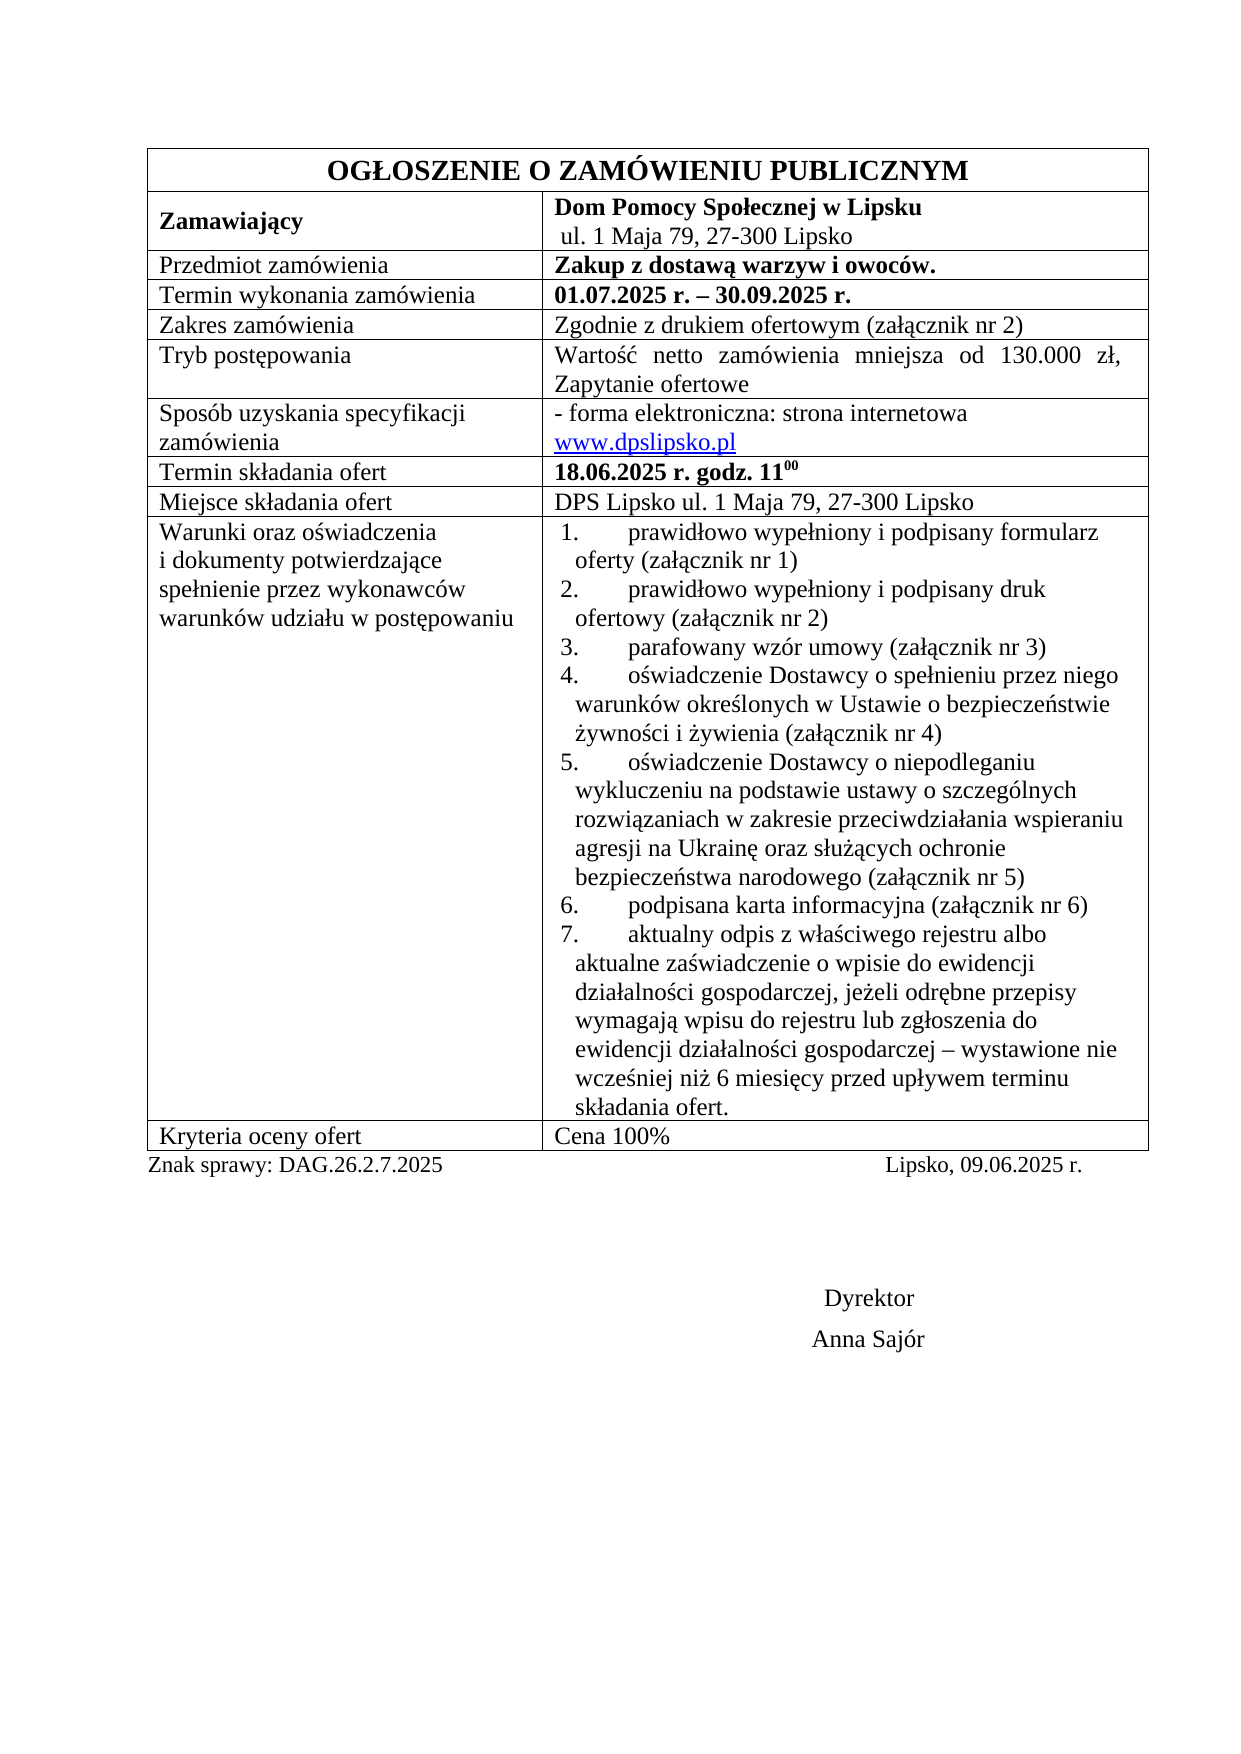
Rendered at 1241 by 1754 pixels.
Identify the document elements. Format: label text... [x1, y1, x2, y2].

table_cell Cena 100% [543, 1121, 1148, 1150]
text Anna Sajór [738, 1324, 1093, 1353]
text Dyrektor [811, 1283, 1093, 1312]
table_cell - forma elektroniczna: strona internetowa www.dpslipsko.pl [543, 399, 1148, 456]
table_cell Termin składania ofert [148, 457, 542, 486]
table_cell Przedmiot zamówienia [148, 251, 542, 279]
table_cell 18.06.2025 r. godz. 1100 [543, 457, 1148, 486]
table_cell Zamawiający [148, 192, 542, 249]
table_cell Zgodnie z drukiem ofertowym (załącznik nr 2) [543, 310, 1148, 339]
table_header OGŁOSZENIE O ZAMÓWIENIU PUBLICZNYM [148, 149, 1148, 191]
table_cell Kryteria oceny ofert [148, 1121, 542, 1150]
table_cell Sposób uzyskania specyfikacji zamówienia [148, 399, 542, 456]
table_cell Dom Pomocy Społecznej w Lipsku ul. 1 Maja 79, 27-300 Lipsko [543, 192, 1148, 249]
text Znak sprawy: DAG.26.2.7.2025 Lipsko, 09.06.2025 r. [148, 1151, 1093, 1177]
table_cell Warunki oraz oświadczenia i dokumenty potwierdzające spełnienie przez wykonawców warunków udziału w postępowaniu [148, 517, 542, 1120]
table_cell Zakup z dostawą warzyw i owoców. [543, 251, 1148, 279]
table_cell Tryb postępowania [148, 340, 542, 397]
table_cell Wartość netto zamówienia mniejsza od 130.000 zł, Zapytanie ofertowe [543, 340, 1148, 397]
table_cell 01.07.2025 r. – 30.09.2025 r. [543, 280, 1148, 309]
table_cell Termin wykonania zamówienia [148, 280, 542, 309]
table_cell Zakres zamówienia [148, 310, 542, 339]
table_cell prawidłowo wypełniony i podpisany formularz oferty (załącznik nr 1) prawidłowo wypełniony i podpisany druk ofertowy (załącznik nr 2) parafowany wzór umowy (załącznik nr 3) oświadczenie Dostawcy o spełnieniu przez niego warunków określonych w Ustawie o bezpieczeństwie żywności i żywienia (załącznik nr 4) oświadczenie Dostawcy o niepodleganiu wykluczeniu na podstawie ustawy o szczególnych rozwiązaniach w zakresie przeciwdziałania wspieraniu agresji na Ukrainę oraz służących ochronie bezpieczeństwa narodowego (załącznik nr 5) podpisana karta informacyjna (załącznik nr 6) aktualny odpis z właściwego rejestru albo aktualne zaświadczenie o wpisie do ewidencji działalności gospodarczej, jeżeli odrębne przepisy wymagają wpisu do rejestru lub zgłoszenia do ewidencji działalności gospodarczej – wystawione nie wcześniej niż 6 miesięcy przed upływem terminu składania ofert. [543, 517, 1148, 1120]
table_cell Miejsce składania ofert [148, 487, 542, 516]
table_cell DPS Lipsko ul. 1 Maja 79, 27-300 Lipsko [543, 487, 1148, 516]
